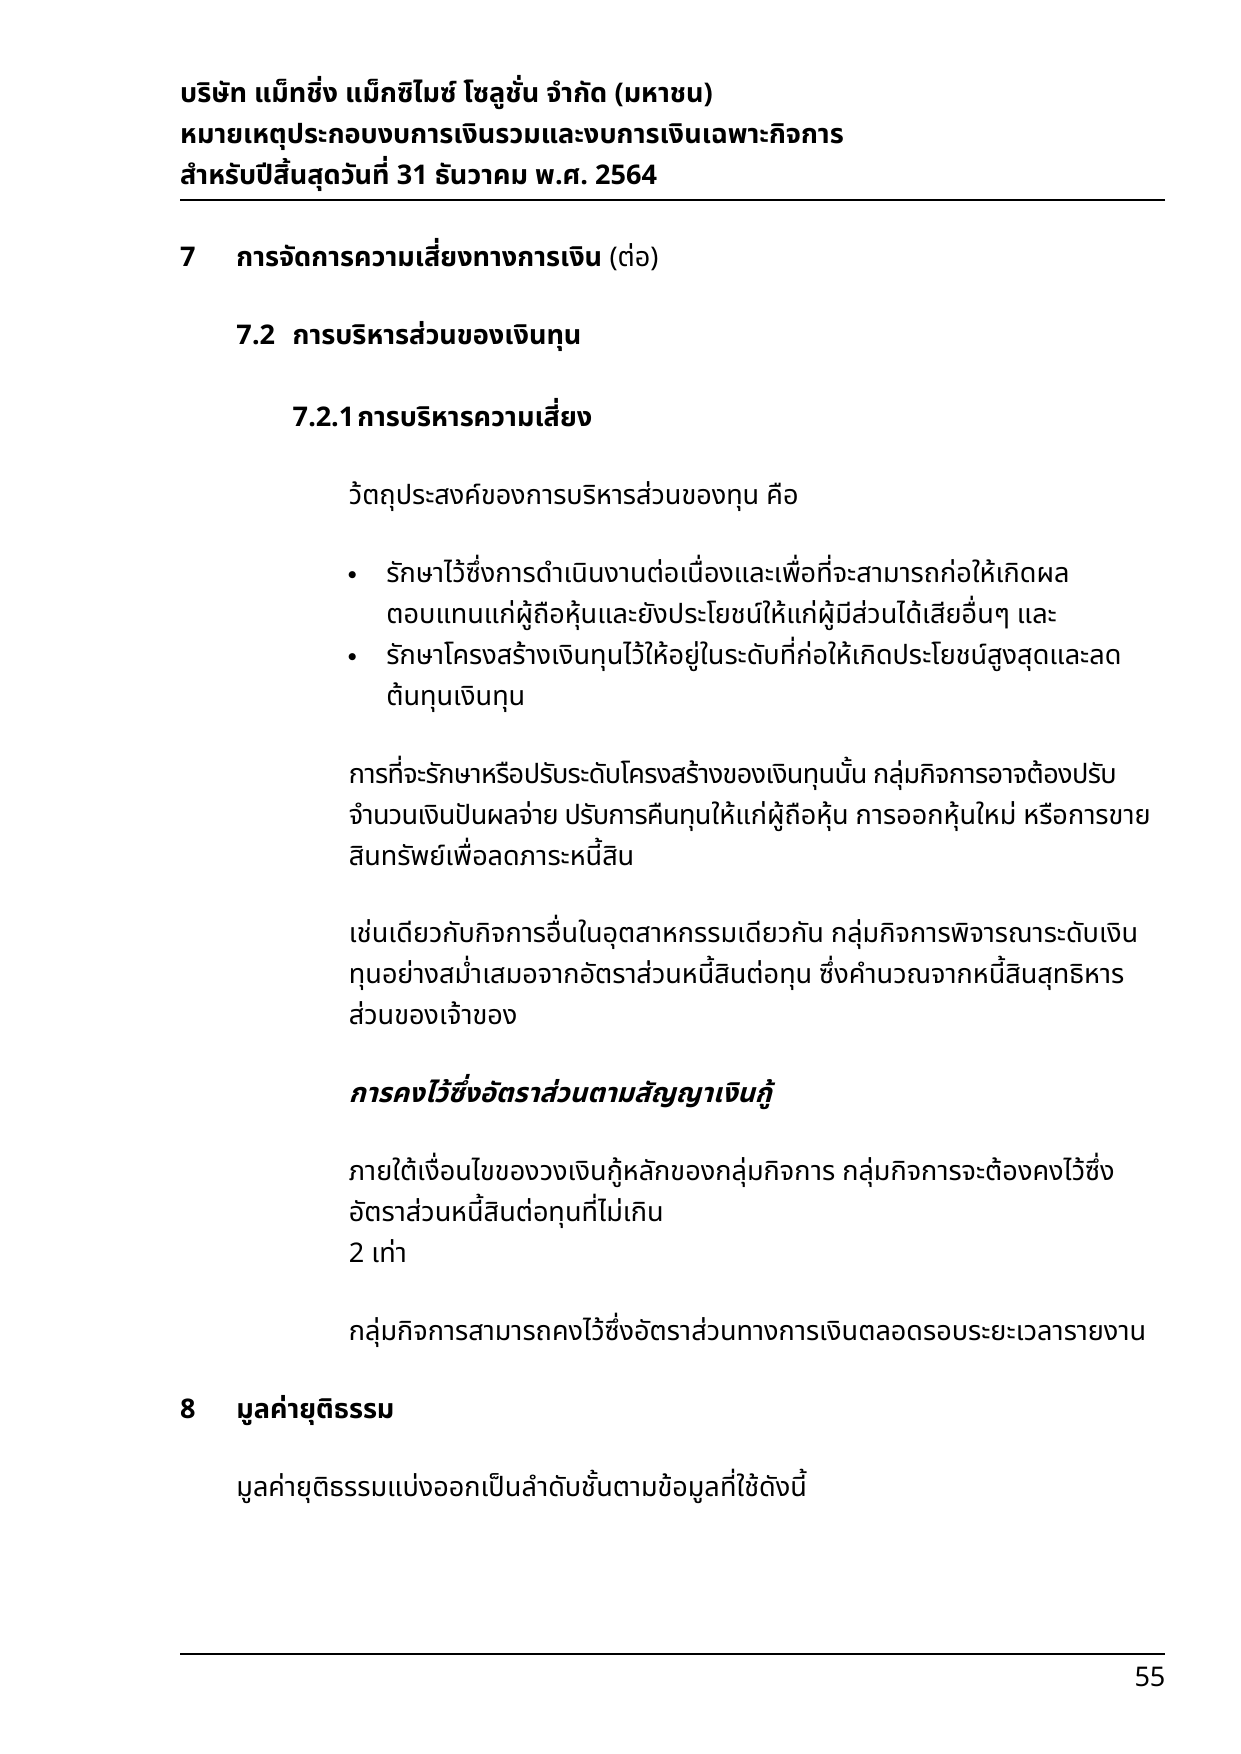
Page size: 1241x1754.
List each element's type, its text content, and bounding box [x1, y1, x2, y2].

list รักษาไว้ซึ่งการดำเนินงานต่อเนื่องและเพื่อที่จะสามารถก่อให้เกิดผลตอบแทนแก่ผู้ถือหุ้นและยังประโยชน์ให้แก่ผู้มีส่วนได้เสียอื่นๆ และ [349, 554, 1165, 636]
list ว้ตถุประสงค์ของการบริหารส่วนของทุน คือ [349, 476, 1165, 517]
list การคงไว้ซึ่งอัตราส่วนตามสัญญาเงินกู้ [349, 1074, 1165, 1115]
list การที่จะรักษาหรือปรับระดับโครงสร้างของเงินทุนนั้น กลุ่มกิจการอาจต้องปรับจำนวนเงินปันผลจ่าย ปรับการคืนทุนให้แก่ผู้ถือหุ้น การออกหุ้นใหม่ หรือการขายสินทรัพย์เพื่อลดภาระหนี้สิน [349, 754, 1165, 877]
text 7.2 การบริหารส่วนของเงินทุน [236, 316, 1165, 357]
list ภายใต้เงื่อนไขของวงเงินกู้หลักของกลุ่มกิจการ กลุ่มกิจการจะต้องคงไว้ซึ่งอัตราส่วนหนี้สินต่อทุนที่ไม่เกิน 2 เท่า [349, 1152, 1165, 1274]
text 8 มูลค่ายุติธรรม [180, 1389, 1165, 1430]
list กลุ่มกิจการสามารถคงไว้ซึ่งอัตราส่วนทางการเงินตลอดรอบระยะเวลารายงาน [349, 1311, 1165, 1352]
text 7.2.1 การบริหารความเสี่ยง [292, 398, 1165, 439]
text 7 การจัดการความเสี่ยงทางการเงิน (ต่อ) [180, 238, 1165, 279]
list เช่นเดียวกับกิจการอื่นในอุตสาหกรรมเดียวกัน กลุ่มกิจการพิจารณาระดับเงินทุนอย่างสม่ำเสมอจากอัตราส่วนหนี้สินต่อทุน ซึ่งคำนวณจากหนี้สินสุทธิหารส่วนของเจ้าของ [349, 914, 1165, 1037]
list มูลค่ายุติธรรมแบ่งออกเป็นลำดับชั้นตามข้อมูลที่ใช้ดังนี้ [236, 1467, 1165, 1508]
list รักษาโครงสร้างเงินทุนไว้ให้อยู่ในระดับที่ก่อให้เกิดประโยชน์สูงสุดและลดต้นทุนเงินทุน [349, 636, 1165, 717]
